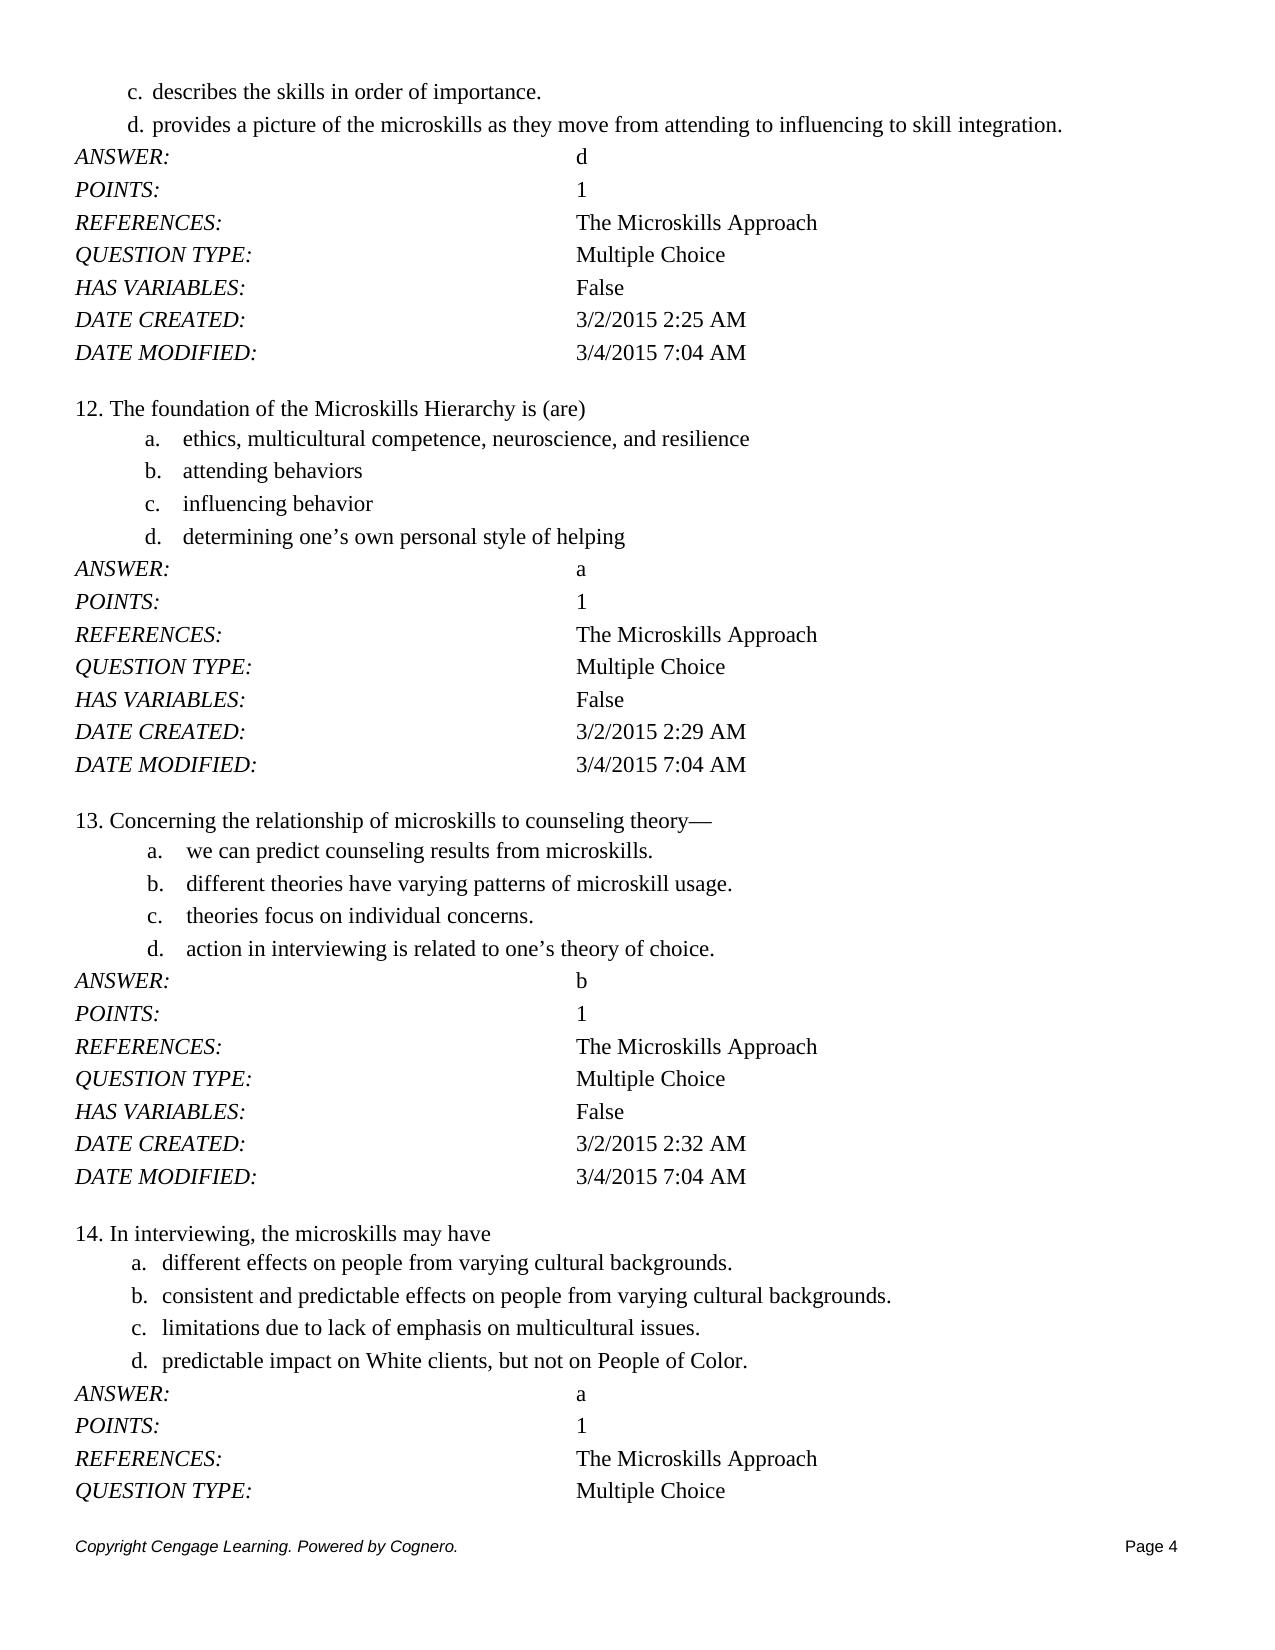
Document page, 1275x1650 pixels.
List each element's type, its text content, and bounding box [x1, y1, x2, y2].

table_header 12. The foundation of the Microskills Hierarchy is (are)​ [75, 396, 1200, 781]
table_header 13. Concerning the relationship of microskills to counseling theory—​ [75, 808, 1200, 1193]
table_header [75, 75, 1200, 368]
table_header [75, 1220, 1200, 1507]
